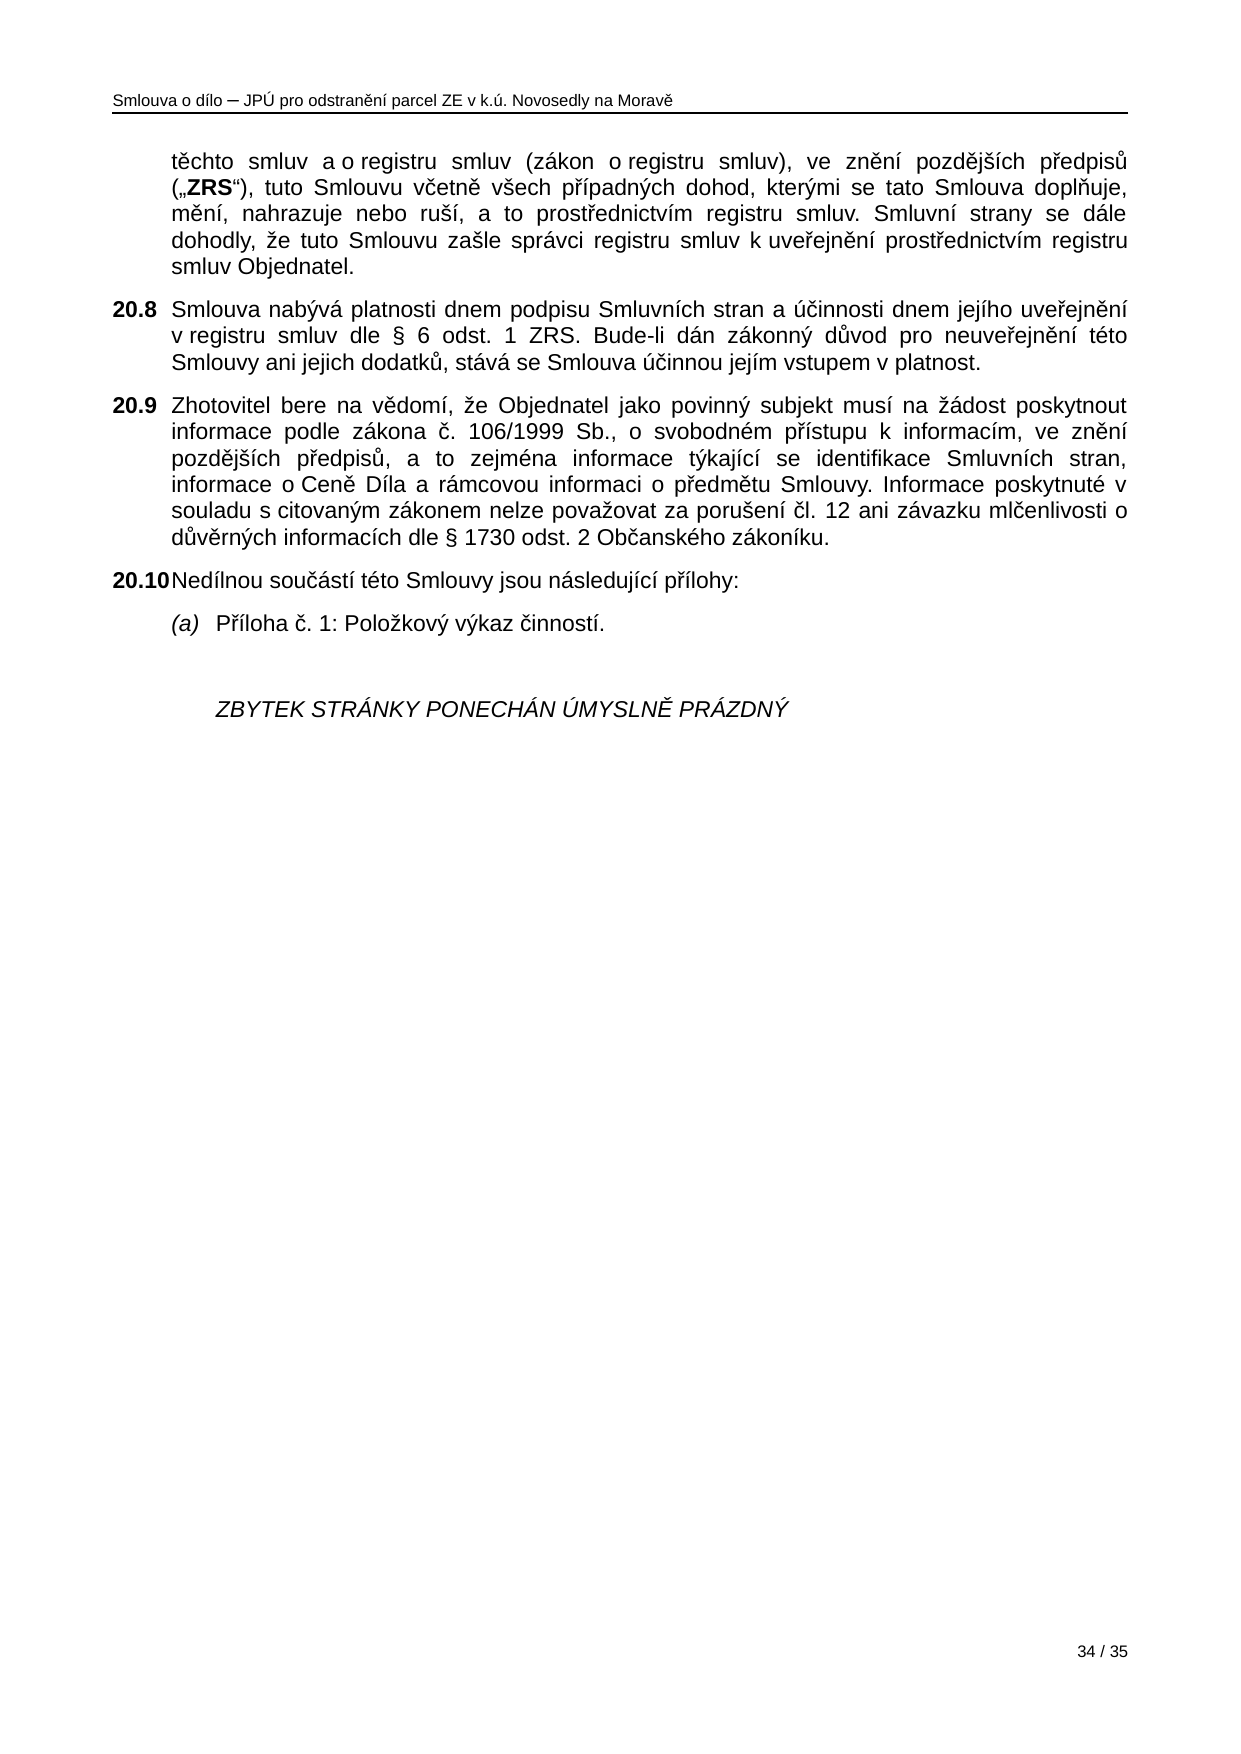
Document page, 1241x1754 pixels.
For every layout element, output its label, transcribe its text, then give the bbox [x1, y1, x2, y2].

text Nedílnou součástí této Smlouvy jsou následující přílohy: [112, 567, 1128, 593]
text Smlouva nabývá platnosti dnem podpisu Smluvních stran a účinnosti dnem jejího uveřejnění v registru smluv dle § 6 odst. 1 ZRS. Bude-li dán zákonný důvod pro neuveřejnění této Smlouvy ani jejich dodatků, stává se Smlouva účinnou jejím vstupem v platnost. [112, 296, 1128, 375]
list ZBYTEK STRÁNKY PONECHÁN ÚMYSLNĚ PRÁZDNÝ [216, 696, 1128, 722]
list Příloha č. 1: Položkový výkaz činností. [171, 610, 1128, 636]
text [112, 148, 1128, 279]
text Zhotovitel bere na vědomí, že Objednatel jako povinný subjekt musí na žádost poskytnout informace podle zákona č. 106/1999 Sb., o svobodném přístupu k informacím, ve znění pozdějších předpisů, a to zejména informace týkající se identifikace Smluvních stran, informace o Ceně Díla a rámcovou informaci o předmětu Smlouvy. Informace poskytnuté v souladu s citovaným zákonem nelze považovat za porušení čl. 12 ani závazku mlčenlivosti o důvěrných informacích dle § 1730 odst. 2 Občanského zákoníku. [112, 392, 1128, 550]
